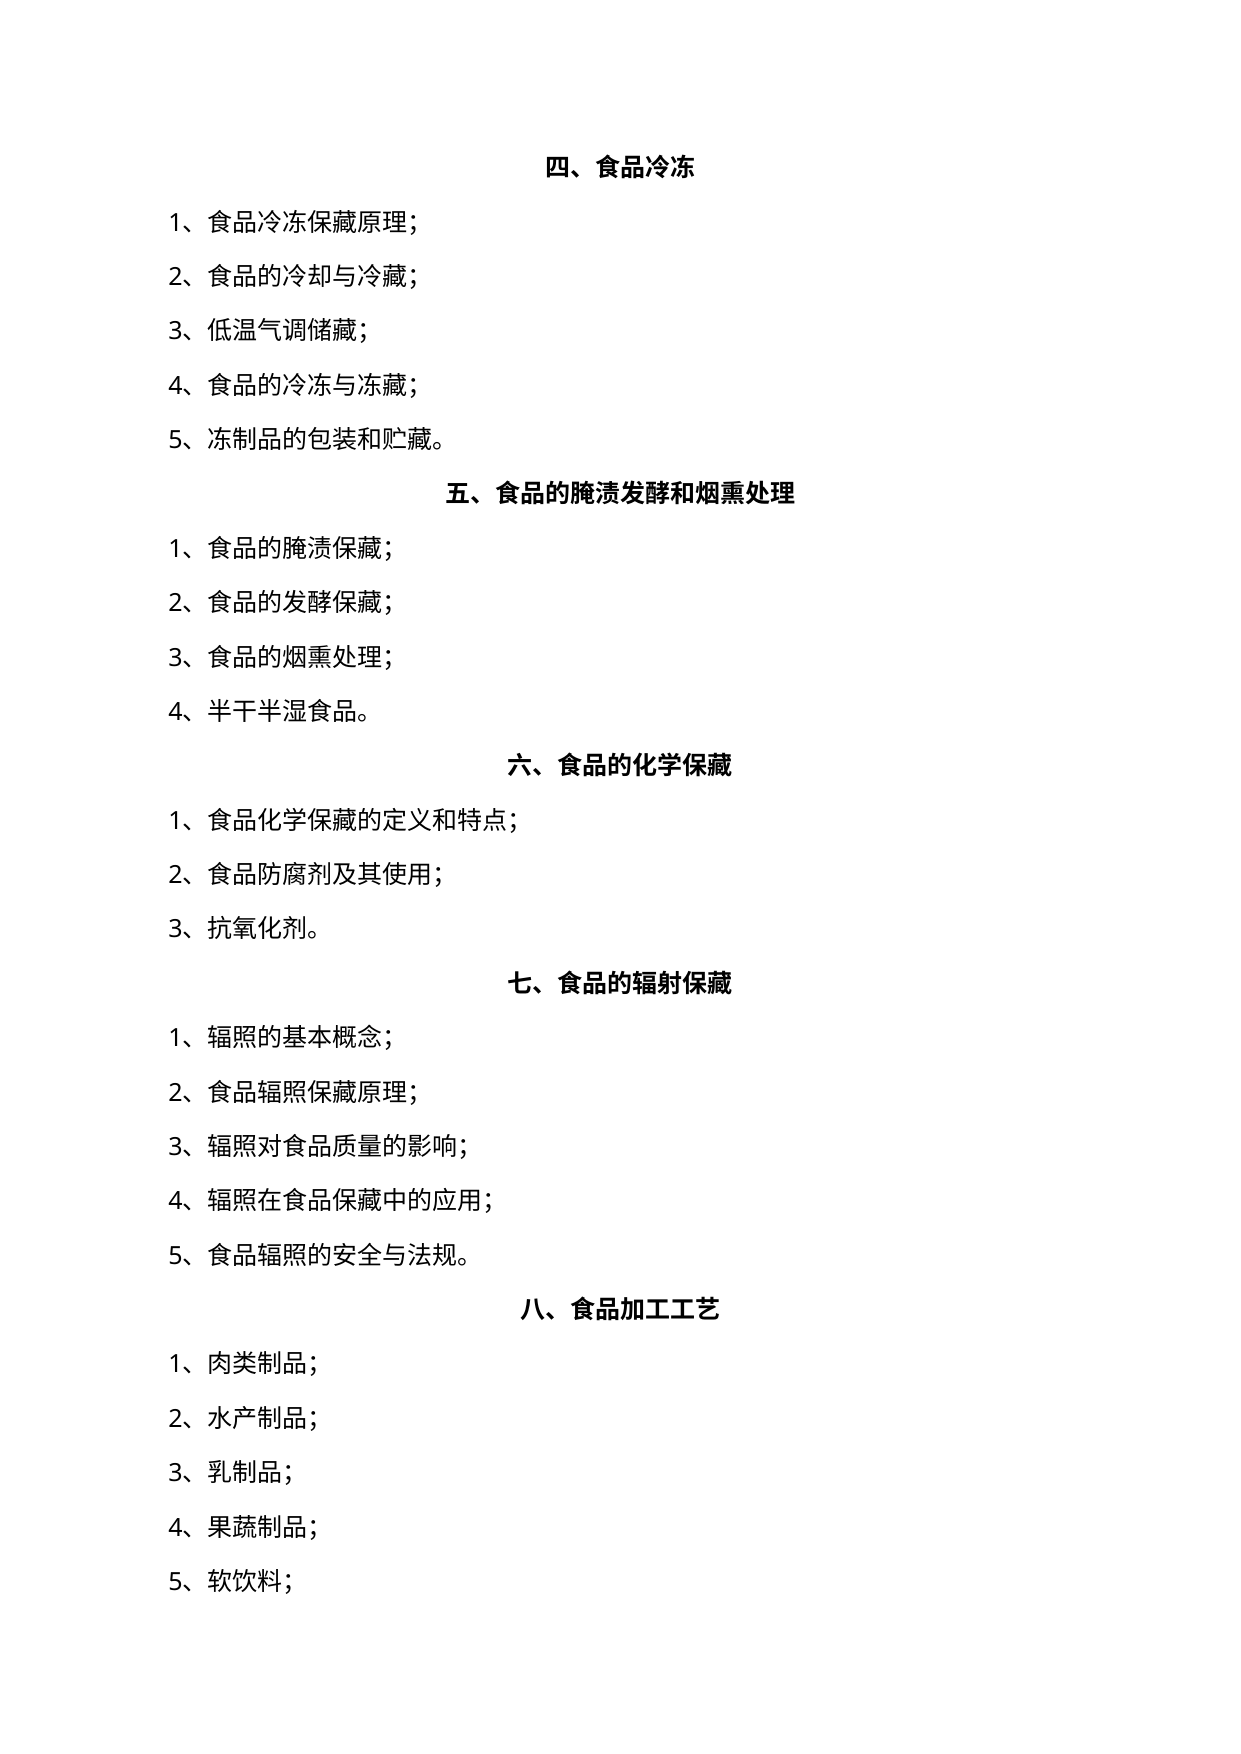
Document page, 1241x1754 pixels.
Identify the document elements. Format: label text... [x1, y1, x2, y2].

text 2、食品的冷却与冷藏； [118, 256, 1122, 293]
text 3、抗氧化剂。 [118, 909, 1122, 945]
text 5、食品辐照的安全与法规。 [118, 1235, 1122, 1271]
text 3、食品的烟熏处理； [118, 637, 1122, 673]
text 七、食品的辐射保藏 [118, 963, 1122, 999]
text 4、辐照在食品保藏中的应用； [118, 1181, 1122, 1217]
text 1、食品化学保藏的定义和特点； [118, 800, 1122, 836]
text 1、辐照的基本概念； [118, 1018, 1122, 1054]
text 2、水产制品； [118, 1398, 1122, 1434]
text 1、食品冷冻保藏原理； [118, 202, 1122, 238]
text 4、半干半湿食品。 [118, 691, 1122, 728]
text 5、软饮料； [118, 1561, 1122, 1598]
text 5、冻制品的包装和贮藏。 [118, 419, 1122, 456]
text 六、食品的化学保藏 [118, 746, 1122, 782]
text 五、食品的腌渍发酵和烟熏处理 [118, 474, 1122, 510]
text 八、食品加工工艺 [118, 1289, 1122, 1326]
text 1、食品的腌渍保藏； [118, 528, 1122, 564]
text 四、食品冷冻 [118, 148, 1122, 184]
text 2、食品辐照保藏原理； [118, 1072, 1122, 1108]
text 2、食品的发酵保藏； [118, 583, 1122, 619]
text 4、果蔬制品； [118, 1507, 1122, 1543]
text 3、辐照对食品质量的影响； [118, 1126, 1122, 1163]
text 4、食品的冷冻与冻藏； [118, 365, 1122, 401]
text 1、肉类制品； [118, 1344, 1122, 1380]
text 3、乳制品； [118, 1453, 1122, 1489]
text 2、食品防腐剂及其使用； [118, 854, 1122, 891]
text 3、低温气调储藏； [118, 311, 1122, 347]
